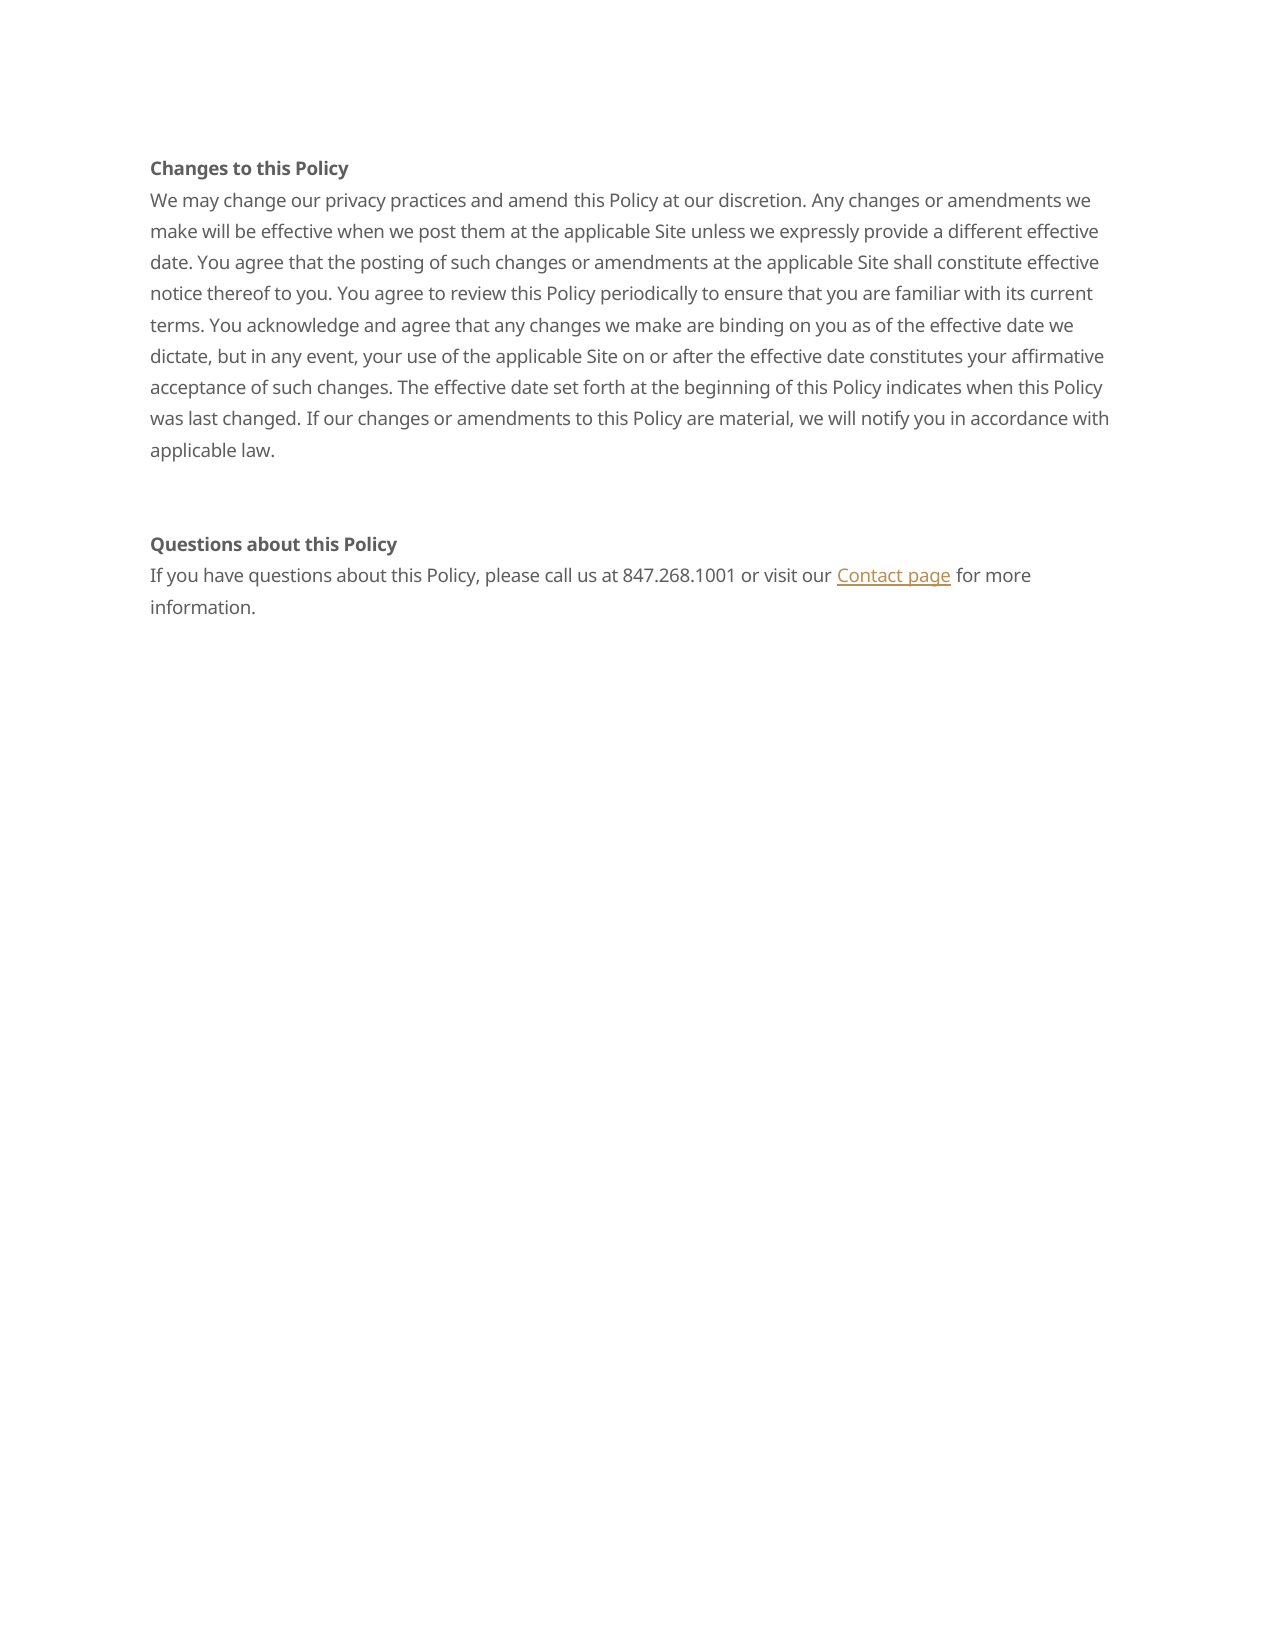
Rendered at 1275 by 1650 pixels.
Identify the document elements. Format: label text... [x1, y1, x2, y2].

text Questions about this Policy If you have questions about this Policy, please call us at 847.268.1001 or visit our Contact page for more information. [150, 526, 1125, 619]
text Changes to this Policy We may change our privacy practices and amend this Policy at our discretion. Any changes or amendments we make will be effective when we post them at the applicable Site unless we expressly provide a different effective date. You agree that the posting of such changes or amendments at the applicable Site shall constitute effective notice thereof to you. You agree to review this Policy periodically to ensure that you are familiar with its current terms. You acknowledge and agree that any changes we make are binding on you as of the effective date we dictate, but in any event, your use of the applicable Site on or after the effective date constitutes your affirmative acceptance of such changes. The effective date set forth at the beginning of this Policy indicates when this Policy was last changed. If our changes or amendments to this Policy are material, we will notify you in accordance with applicable law. [150, 150, 1125, 497]
